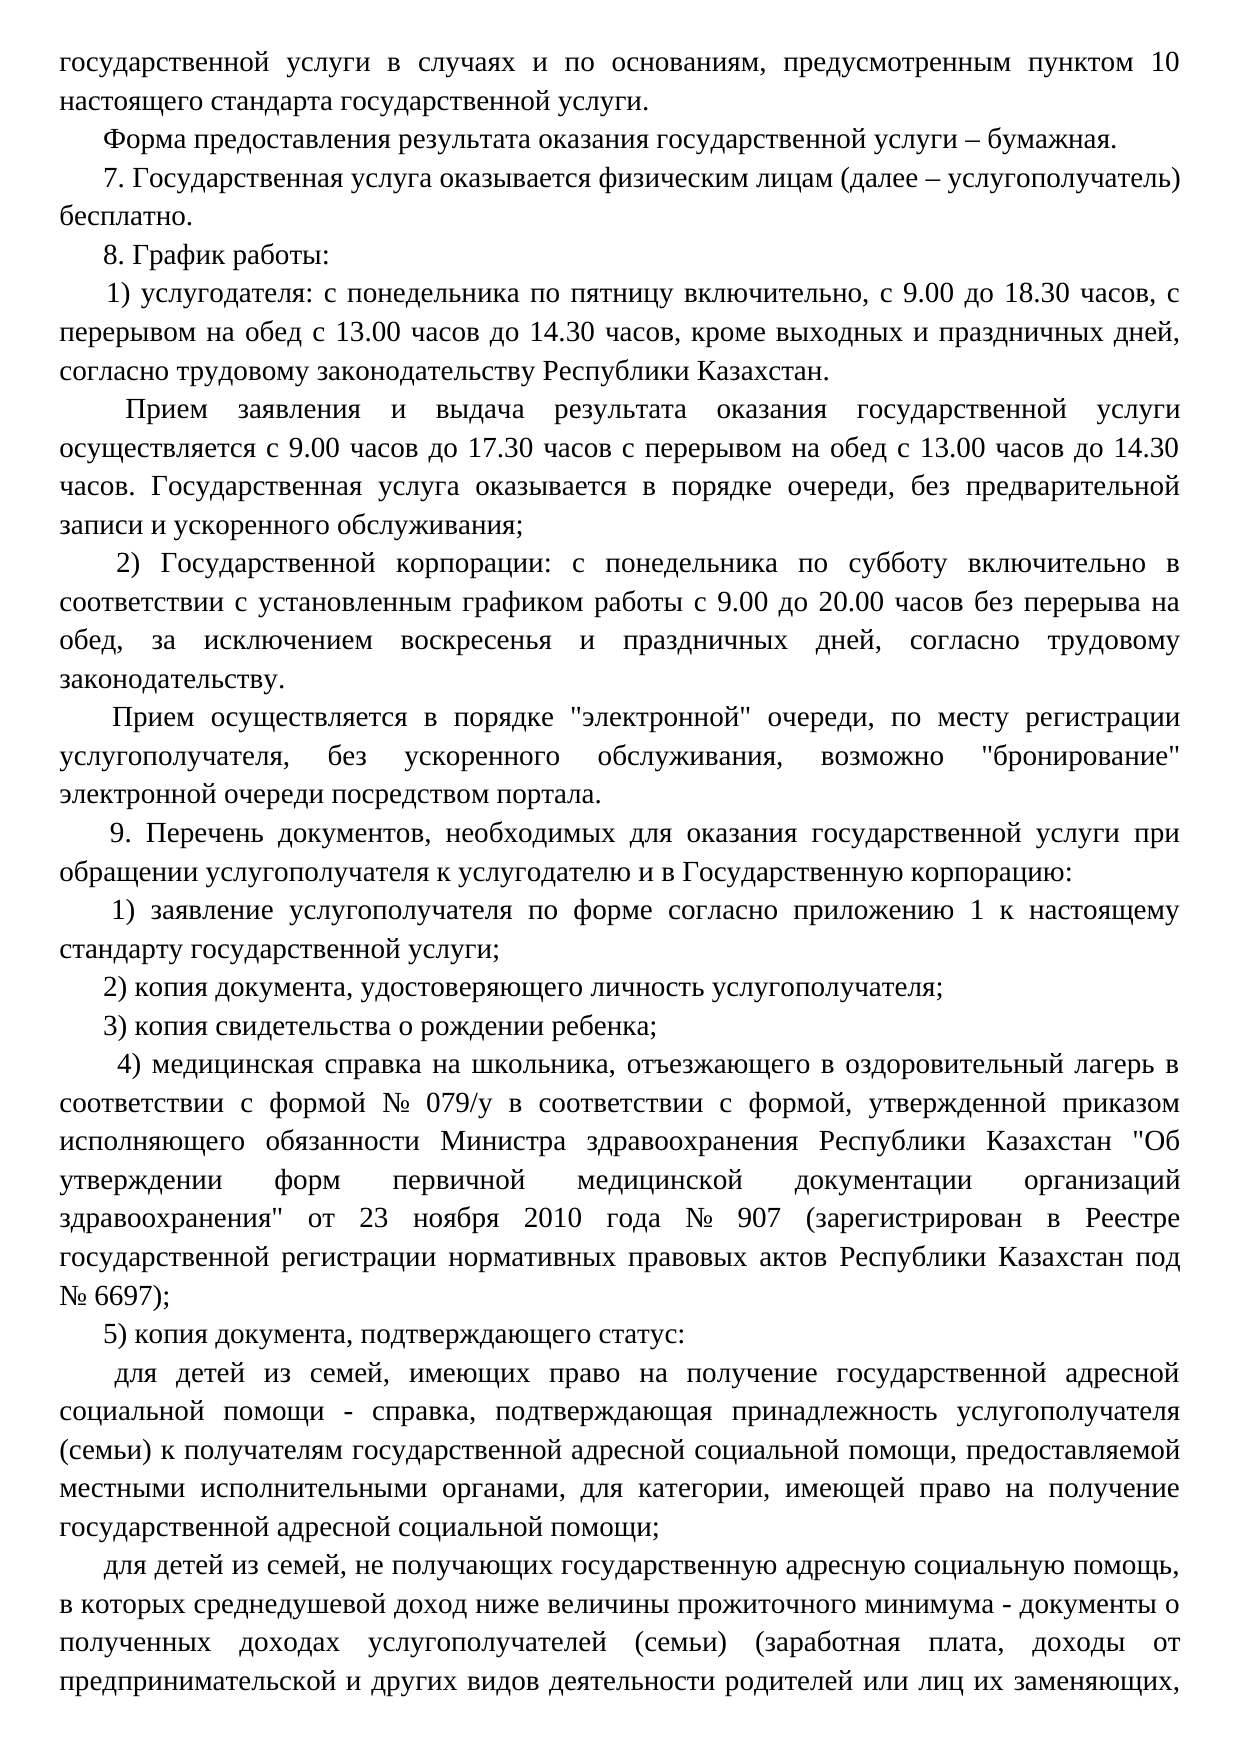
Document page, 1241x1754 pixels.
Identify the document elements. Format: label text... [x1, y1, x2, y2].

text 1) заявление услугополучателя по форме согласно приложению 1 к настоящему стандарту государственной услуги; [59, 892, 1181, 964]
text 2) копия документа, удостоверяющего личность услугополучателя; [59, 969, 1181, 1003]
text Прием заявления и выдача результата оказания государственной услуги осуществляется с 9.00 часов до 17.30 часов с перерывом на обед с 13.00 часов до 14.30 часов. Государственная услуга оказывается в порядке очереди, без предварительной записи и ускоренного обслуживания; [59, 391, 1181, 540]
text 5) копия документа, подтверждающего статус: [59, 1316, 1181, 1350]
text 2) Государственной корпорации: с понедельника по субботу включительно в соответствии с установленным графиком работы с 9.00 до 20.00 часов без перерыва на обед, за исключением воскресенья и праздничных дней, согласно трудовому законодательству. [59, 545, 1181, 694]
text Форма предоставления результата оказания государственной услуги – бумажная. [59, 121, 1181, 155]
text 9. Перечень документов, необходимых для оказания государственной услуги при обращении услугополучателя к услугодателю и в Государственную корпорацию: [59, 815, 1181, 887]
text для детей из семей, имеющих право на получение государственной адресной социальной помощи - справка, подтверждающая принадлежность услугополучателя (семьи) к получателям государственной адресной социальной помощи, предоставляемой местными исполнительными органами, для категории, имеющей право на получение государственной адресной социальной помощи; [59, 1355, 1181, 1542]
text 1) услугодателя: с понедельника по пятницу включительно, с 9.00 до 18.30 часов, с перерывом на обед с 13.00 часов до 14.30 часов, кроме выходных и праздничных дней, согласно трудовому законодательству Республики Казахстан. [59, 276, 1181, 386]
text 8. График работы: [59, 237, 1181, 271]
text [59, 1547, 1181, 1697]
text 7. Государственная услуга оказывается физическим лицам (далее – услугополучатель) бесплатно. [59, 160, 1181, 232]
text 3) копия свидетельства о рождении ребенка; [59, 1008, 1181, 1041]
text Прием осуществляется в порядке "электронной" очереди, по месту регистрации услугополучателя, без ускоренного обслуживания, возможно "бронирование" электронной очереди посредством портала. [59, 699, 1181, 810]
text 4) медицинская справка на школьника, отъезжающего в оздоровительный лагерь в соответствии с формой № 079/у в соответствии с формой, утвержденной приказом исполняющего обязанности Министра здравоохранения Республики Казахстан "Об утверждении форм первичной медицинской документации организаций здравоохранения" от 23 ноября 2010 года № 907 (зарегистрирован в Реестре государственной регистрации нормативных правовых актов Республики Казахстан под № 6697); [59, 1046, 1181, 1311]
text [59, 44, 1181, 116]
